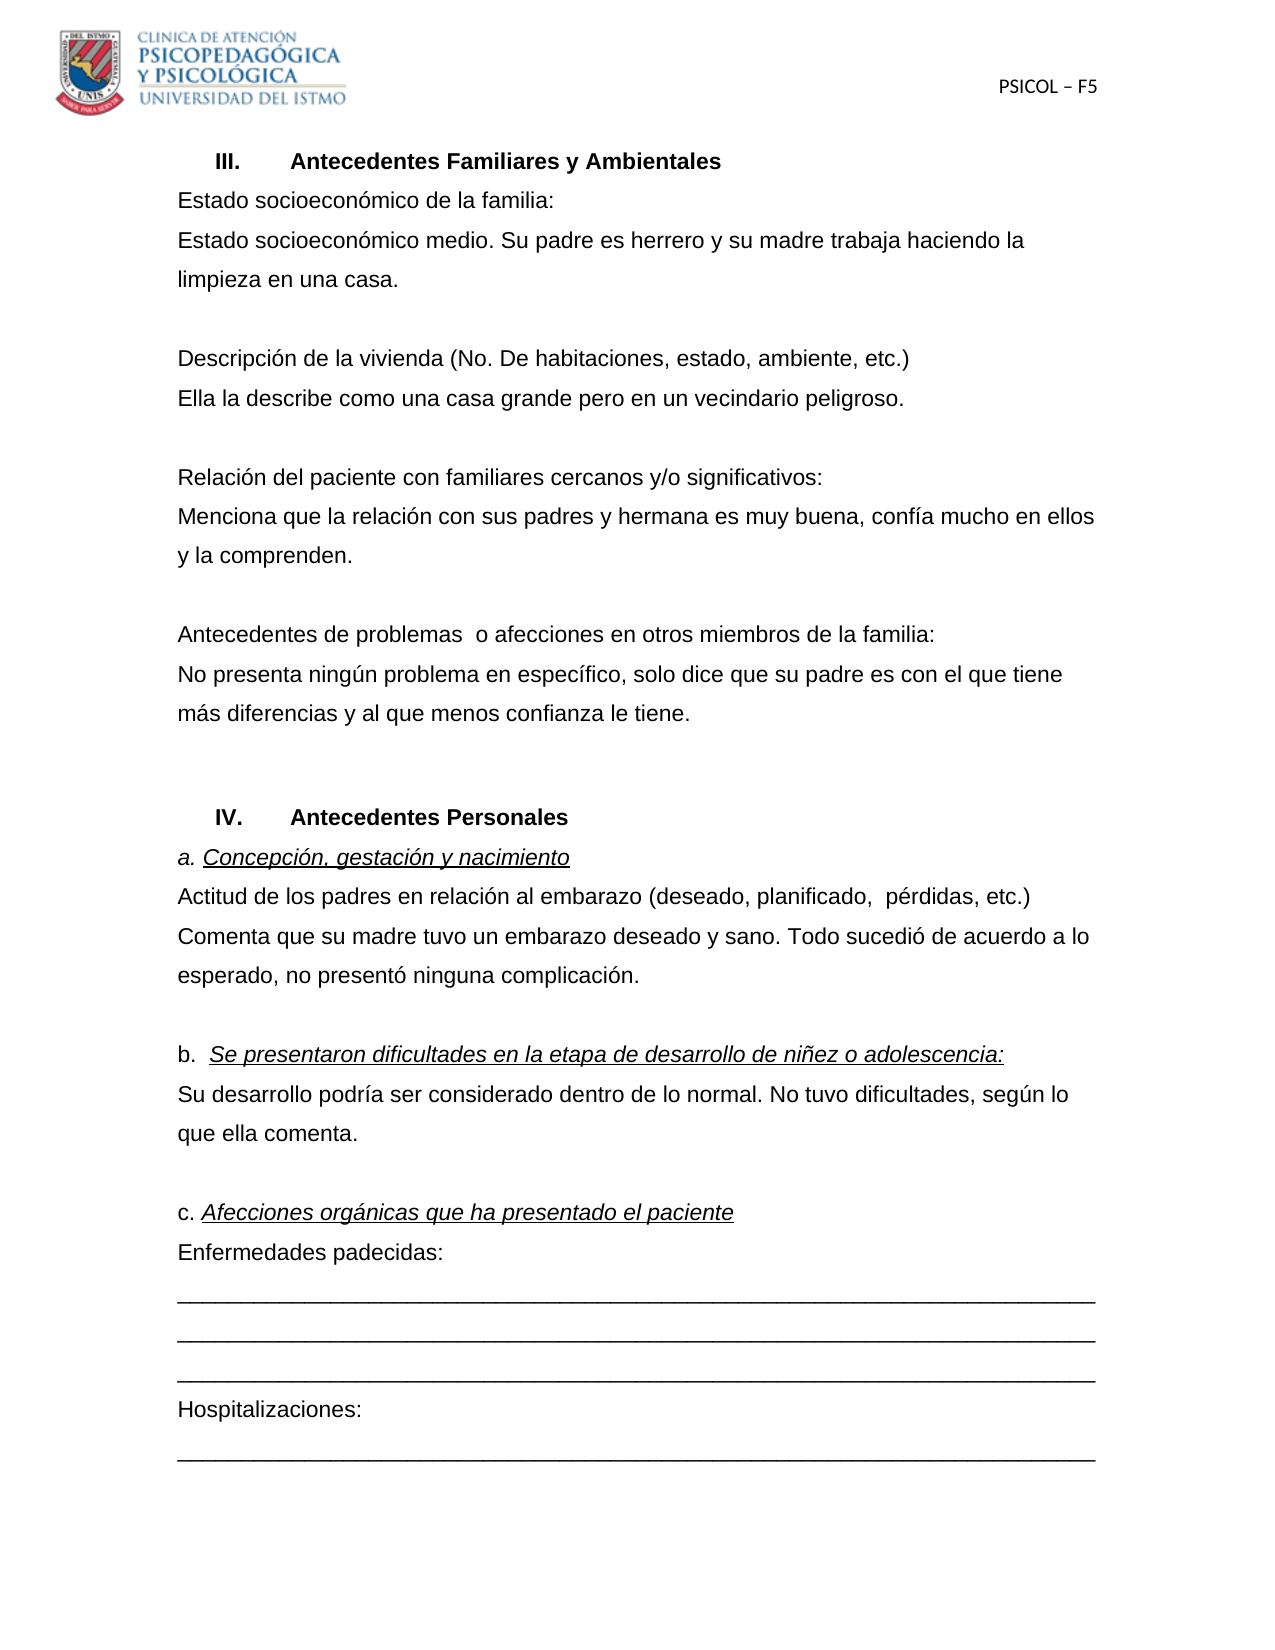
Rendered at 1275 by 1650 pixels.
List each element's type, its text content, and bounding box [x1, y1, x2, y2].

text Comenta que su madre tuvo un embarazo deseado y sano. Todo sucedió de acuerdo a lo esperado, no presentó ninguna complicación. [177, 923, 1098, 988]
text Hospitalizaciones: ________________________________________________________________________ [177, 1396, 1098, 1462]
text c. Afecciones orgánicas que ha presentado el paciente [177, 1199, 1098, 1225]
text Actitud de los padres en relación al embarazo (deseado, planificado, pérdidas, etc.) [177, 883, 1098, 909]
text Relación del paciente con familiares cercanos y/o significativos: [177, 463, 1098, 490]
list Antecedentes Personales [215, 804, 1098, 831]
text Menciona que la relación con sus padres y hermana es muy buena, confía mucho en ellos y la comprenden. [177, 503, 1098, 569]
text Enfermedades padecidas: ________________________________________________________________________________________________________________________________________________________________________________________________________________________ [177, 1238, 1098, 1383]
text Antecedentes de problemas o afecciones en otros miembros de la familia: [177, 621, 1098, 648]
text Estado socioeconómico de la familia: [177, 187, 1098, 213]
text Estado socioeconómico medio. Su padre es herrero y su madre trabaja haciendo la limpieza en una casa. [177, 227, 1098, 292]
text Descripción de la vivienda (No. De habitaciones, estado, ambiente, etc.) [177, 345, 1098, 371]
list Antecedentes Familiares y Ambientales [215, 148, 1098, 174]
text Ella la describe como una casa grande pero en un vecindario peligroso. [177, 384, 1098, 411]
text b. Se presentaron dificultades en la etapa de desarrollo de niñez o adolescencia: [177, 1041, 1098, 1067]
text Su desarrollo podría ser considerado dentro de lo normal. No tuvo dificultades, según lo que ella comenta. [177, 1081, 1098, 1146]
text No presenta ningún problema en específico, solo dice que su padre es con el que tiene más diferencias y al que menos confianza le tiene. [177, 661, 1098, 727]
text a. Concepción, gestación y nacimiento [177, 844, 1098, 870]
